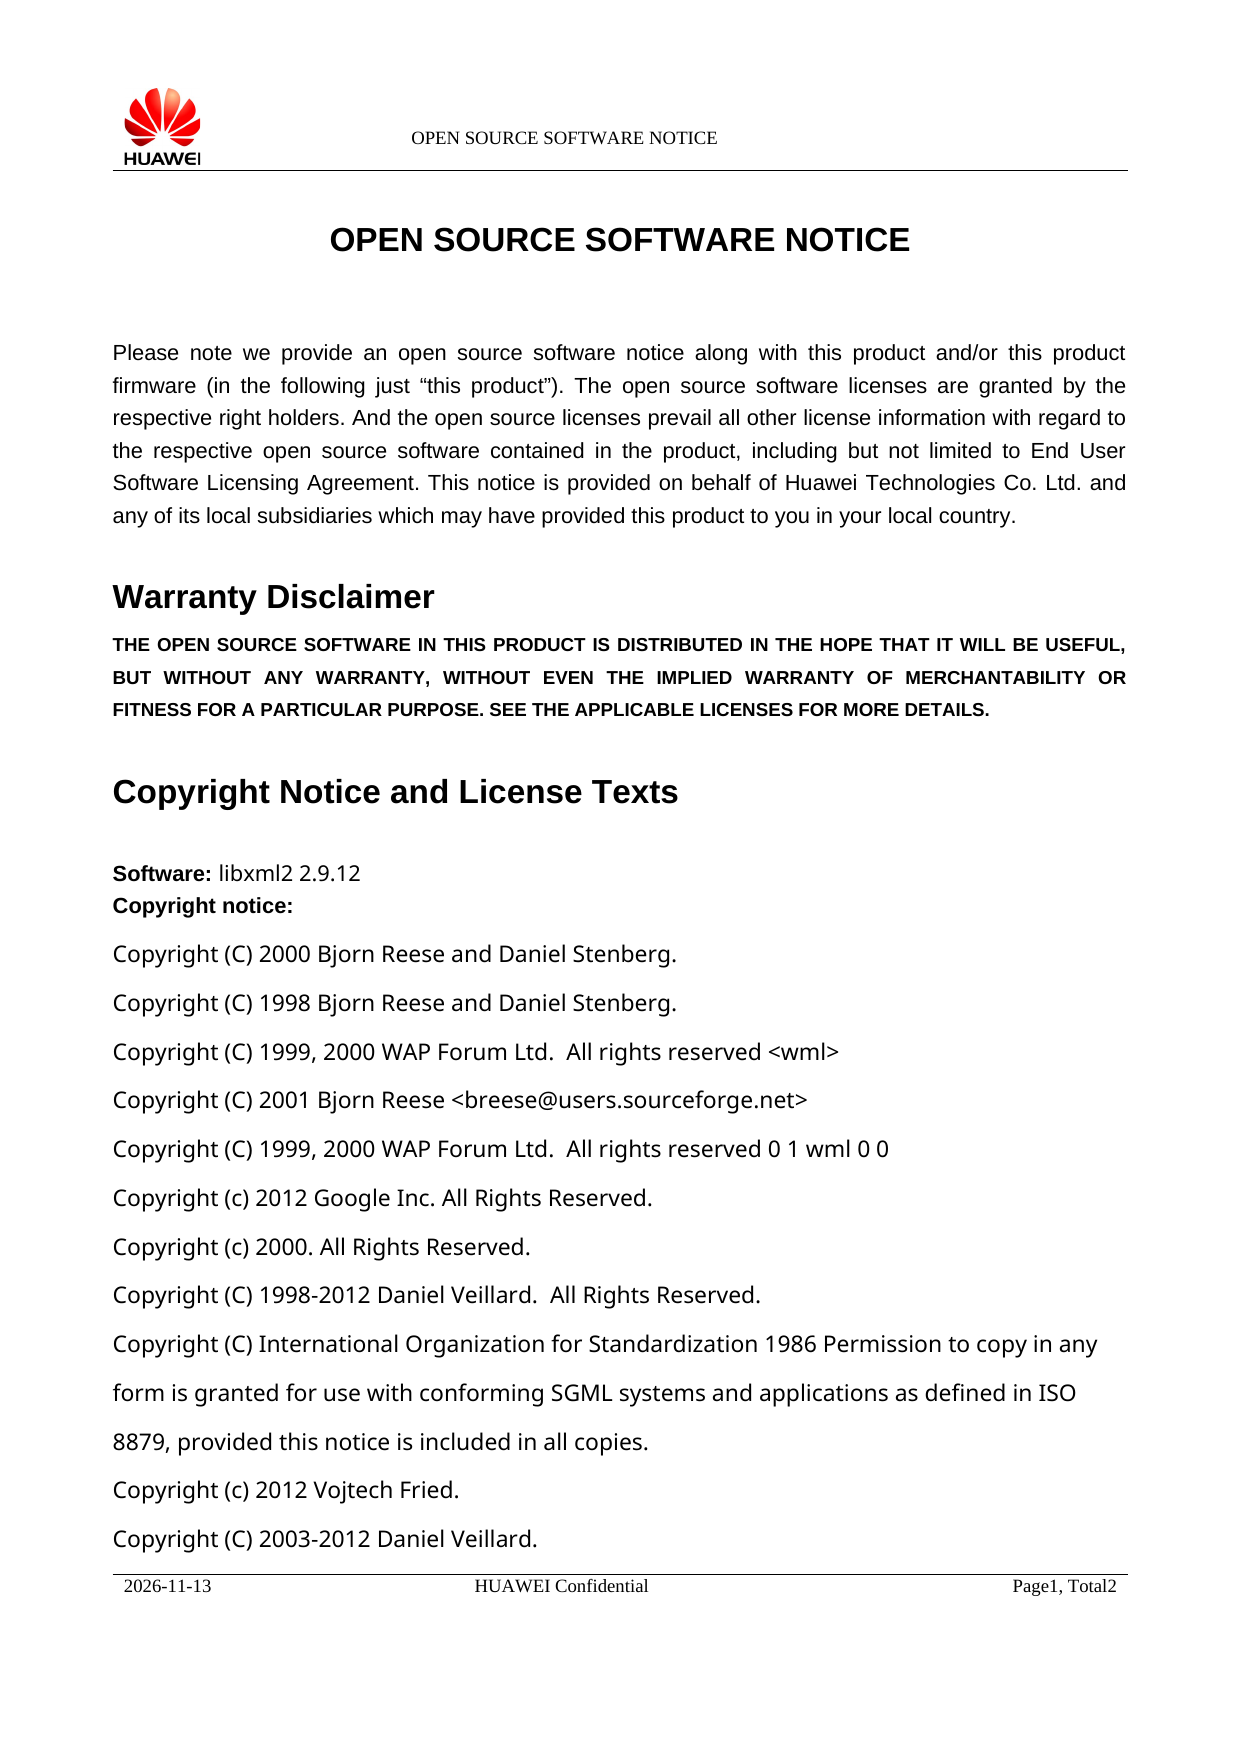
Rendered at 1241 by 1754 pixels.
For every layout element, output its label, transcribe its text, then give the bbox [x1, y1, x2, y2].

text The open source software in this product is distributed in the hope that it will be useful, but WITHOUT ANY WARRANTY, without even the implied warranty of MERCHANTABILITY or FITNESS FOR A PARTICULAR PURPOSE. See the applicable licenses for more details. [112, 629, 1128, 726]
text Copyright Notice and License Texts [112, 759, 1128, 824]
picture [124, 88, 201, 165]
text Please note we provide an open source software notice along with this product and/or this product firmware (in the following just “this product”). The open source software licenses are granted by the respective right holders. And the open source licenses prevail all other license information with regard to the respective open source software contained in the product, including but not limited to End User Software Licensing Agreement. This notice is provided on behalf of Huawei Technologies Co. Ltd. and any of its local subsidiaries which may have provided this product to you in your local country. [112, 336, 1128, 531]
text Warranty Disclaimer [112, 564, 1128, 629]
text OPEN SOURCE SOFTWARE NOTICE [112, 206, 1128, 271]
title Software: libxml2 2.9.12 [112, 856, 1128, 889]
